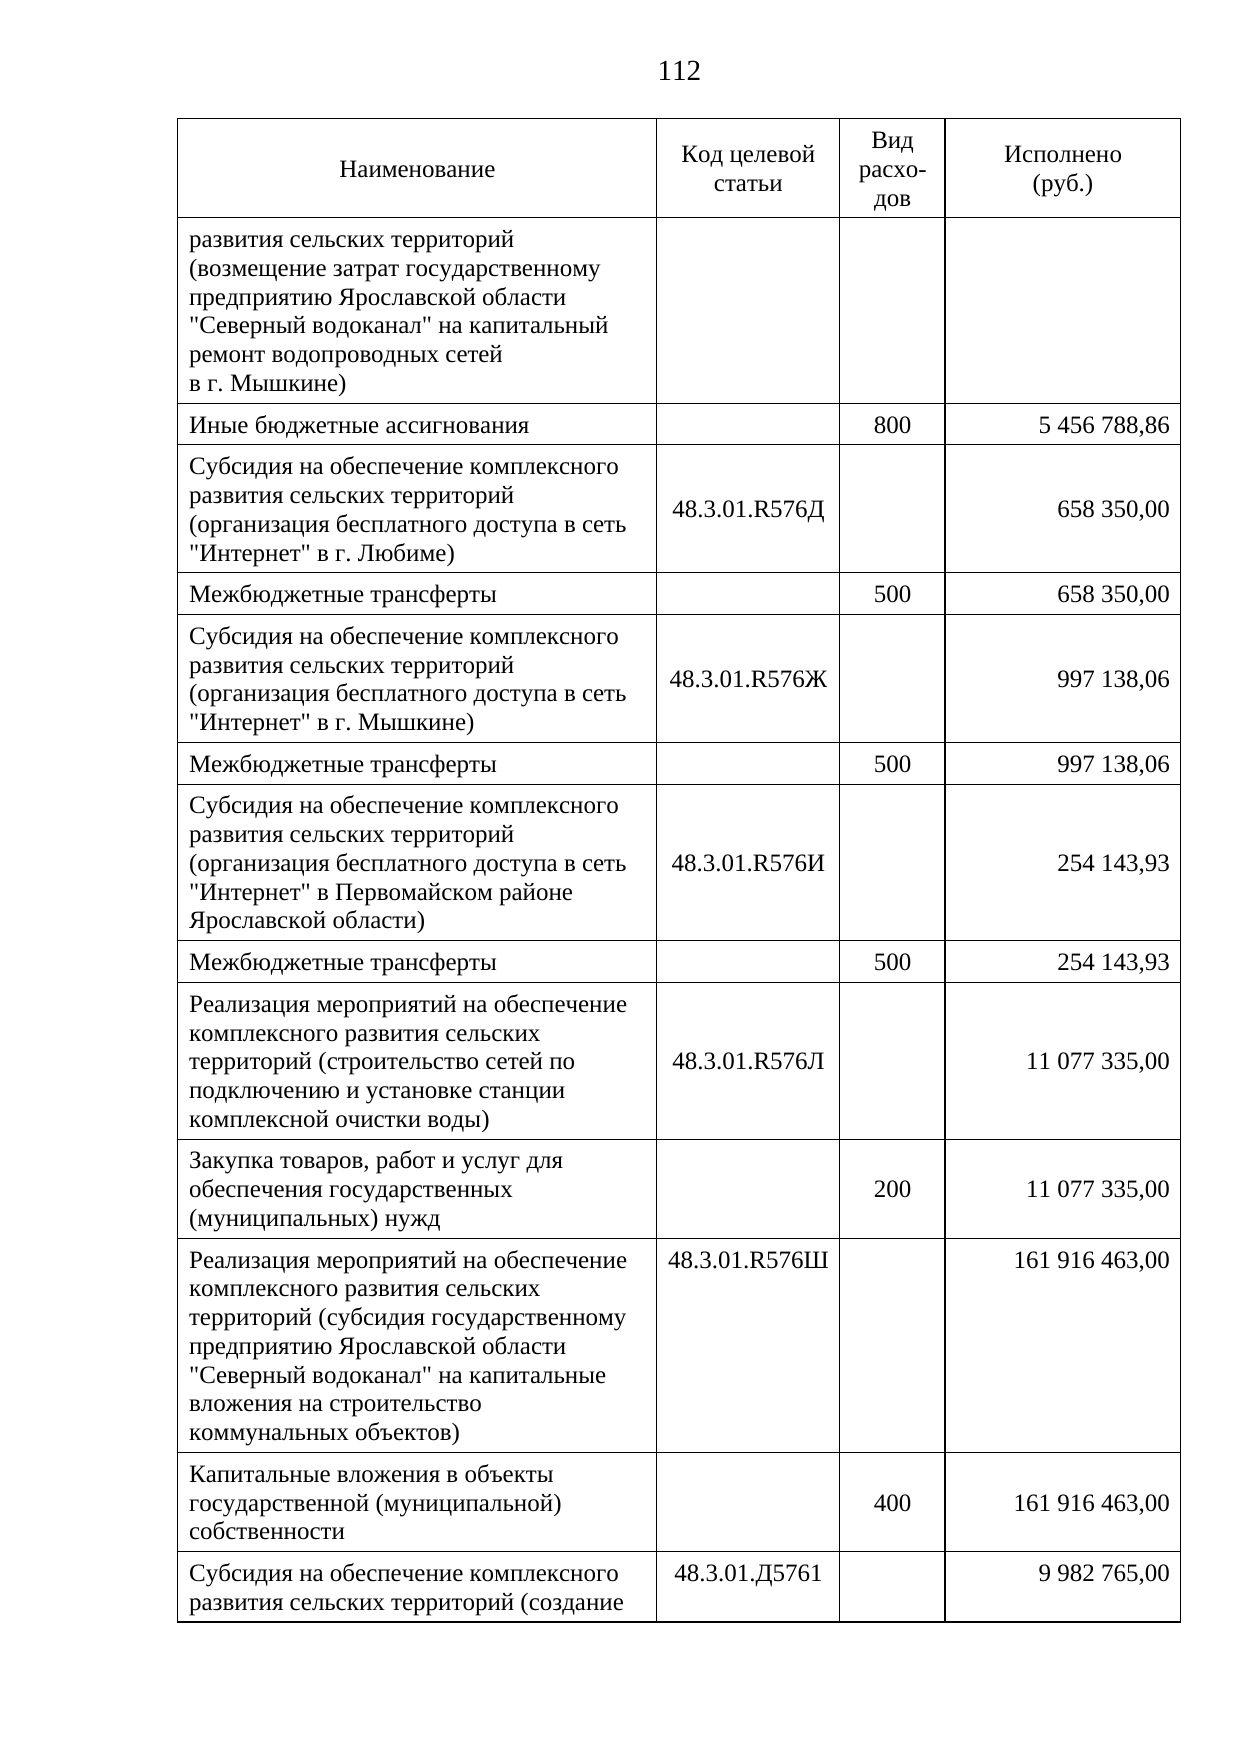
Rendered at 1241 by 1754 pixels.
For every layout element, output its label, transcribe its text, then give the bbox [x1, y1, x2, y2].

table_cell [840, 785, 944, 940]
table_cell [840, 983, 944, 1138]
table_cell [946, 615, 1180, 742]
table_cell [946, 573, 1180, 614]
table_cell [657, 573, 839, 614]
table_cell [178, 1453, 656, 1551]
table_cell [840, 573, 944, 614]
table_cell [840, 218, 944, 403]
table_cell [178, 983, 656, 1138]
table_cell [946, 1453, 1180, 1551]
table_header Исполнено (руб.) [946, 119, 1180, 217]
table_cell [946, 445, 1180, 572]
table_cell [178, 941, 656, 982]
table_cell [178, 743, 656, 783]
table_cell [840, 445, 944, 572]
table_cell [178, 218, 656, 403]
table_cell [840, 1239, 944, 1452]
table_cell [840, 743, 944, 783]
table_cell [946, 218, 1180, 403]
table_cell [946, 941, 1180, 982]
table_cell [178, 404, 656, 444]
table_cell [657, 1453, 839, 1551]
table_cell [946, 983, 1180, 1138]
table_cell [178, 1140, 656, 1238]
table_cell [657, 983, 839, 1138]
table_header Вид расхо-дов [840, 119, 944, 217]
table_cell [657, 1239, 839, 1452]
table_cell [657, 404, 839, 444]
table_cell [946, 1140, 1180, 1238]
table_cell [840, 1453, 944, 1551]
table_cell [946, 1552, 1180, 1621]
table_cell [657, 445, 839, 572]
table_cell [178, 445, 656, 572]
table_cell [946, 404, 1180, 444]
table_header Наименование [178, 119, 656, 217]
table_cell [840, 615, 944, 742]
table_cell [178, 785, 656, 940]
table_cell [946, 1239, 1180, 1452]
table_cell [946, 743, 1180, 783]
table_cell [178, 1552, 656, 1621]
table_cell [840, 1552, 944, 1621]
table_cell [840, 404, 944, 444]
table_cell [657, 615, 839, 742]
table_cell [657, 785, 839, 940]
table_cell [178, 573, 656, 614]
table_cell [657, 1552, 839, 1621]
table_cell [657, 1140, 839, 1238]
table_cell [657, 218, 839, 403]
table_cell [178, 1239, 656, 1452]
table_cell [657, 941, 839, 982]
table_header Код целевой статьи [657, 119, 839, 217]
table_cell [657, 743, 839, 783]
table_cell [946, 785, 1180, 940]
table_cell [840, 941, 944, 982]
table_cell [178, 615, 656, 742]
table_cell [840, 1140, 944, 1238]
